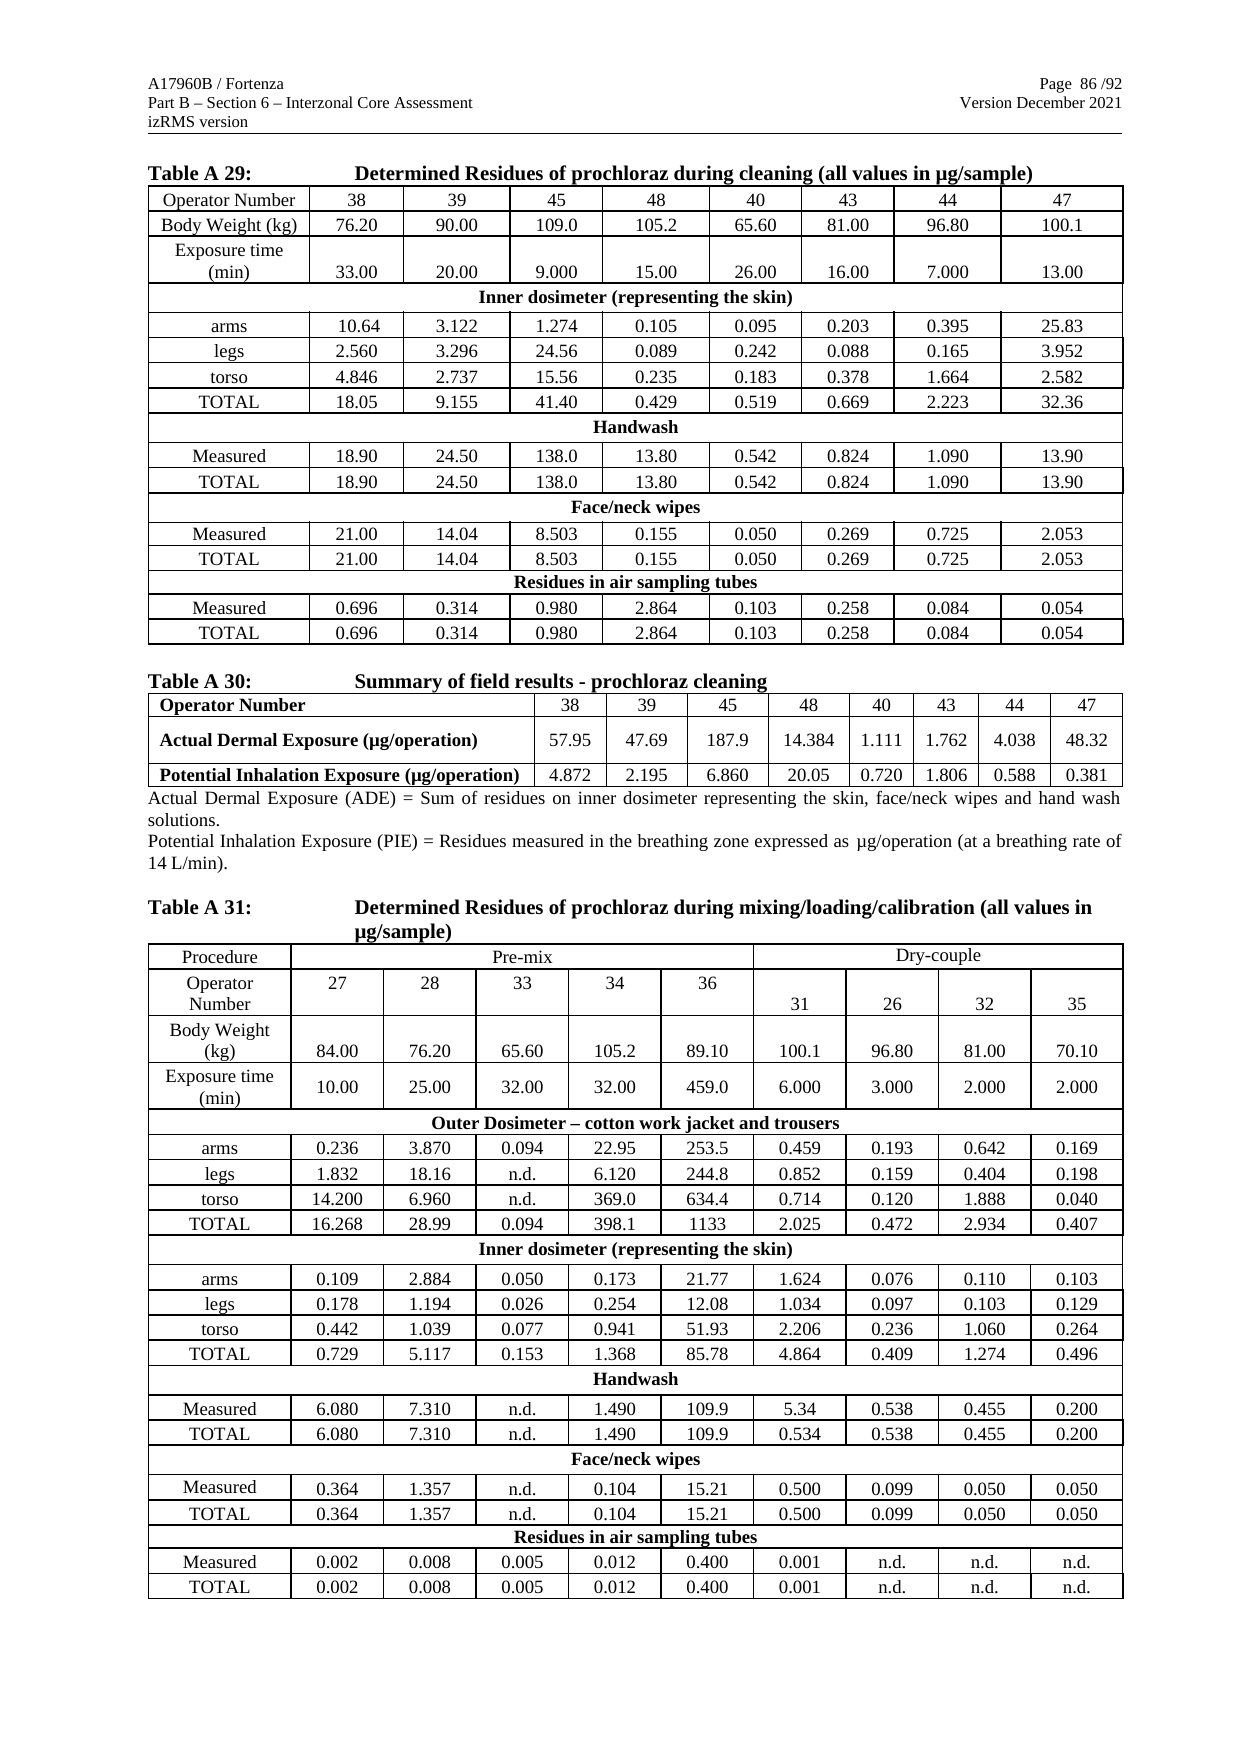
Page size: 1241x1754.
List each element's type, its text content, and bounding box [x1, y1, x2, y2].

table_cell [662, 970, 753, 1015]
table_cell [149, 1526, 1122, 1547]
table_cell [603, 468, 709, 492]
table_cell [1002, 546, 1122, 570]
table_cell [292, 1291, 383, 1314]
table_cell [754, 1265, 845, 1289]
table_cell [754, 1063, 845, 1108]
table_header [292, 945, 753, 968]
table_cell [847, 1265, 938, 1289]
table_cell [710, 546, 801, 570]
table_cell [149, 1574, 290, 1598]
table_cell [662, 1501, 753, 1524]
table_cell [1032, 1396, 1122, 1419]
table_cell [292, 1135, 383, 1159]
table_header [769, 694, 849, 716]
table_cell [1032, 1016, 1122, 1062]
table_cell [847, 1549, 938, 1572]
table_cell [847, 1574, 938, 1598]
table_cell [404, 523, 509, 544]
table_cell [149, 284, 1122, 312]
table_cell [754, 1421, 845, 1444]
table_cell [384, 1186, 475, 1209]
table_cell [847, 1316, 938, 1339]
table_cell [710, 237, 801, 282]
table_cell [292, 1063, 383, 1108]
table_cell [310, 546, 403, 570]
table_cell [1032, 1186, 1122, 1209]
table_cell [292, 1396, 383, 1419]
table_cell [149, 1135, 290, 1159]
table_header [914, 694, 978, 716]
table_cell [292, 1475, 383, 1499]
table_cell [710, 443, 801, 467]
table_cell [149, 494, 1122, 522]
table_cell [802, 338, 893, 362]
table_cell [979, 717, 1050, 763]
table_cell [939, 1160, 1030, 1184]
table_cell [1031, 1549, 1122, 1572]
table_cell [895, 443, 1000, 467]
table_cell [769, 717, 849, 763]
text Table A 29: Determined Residues of prochloraz during cleaning (all values in µg/sample) [148, 161, 1122, 185]
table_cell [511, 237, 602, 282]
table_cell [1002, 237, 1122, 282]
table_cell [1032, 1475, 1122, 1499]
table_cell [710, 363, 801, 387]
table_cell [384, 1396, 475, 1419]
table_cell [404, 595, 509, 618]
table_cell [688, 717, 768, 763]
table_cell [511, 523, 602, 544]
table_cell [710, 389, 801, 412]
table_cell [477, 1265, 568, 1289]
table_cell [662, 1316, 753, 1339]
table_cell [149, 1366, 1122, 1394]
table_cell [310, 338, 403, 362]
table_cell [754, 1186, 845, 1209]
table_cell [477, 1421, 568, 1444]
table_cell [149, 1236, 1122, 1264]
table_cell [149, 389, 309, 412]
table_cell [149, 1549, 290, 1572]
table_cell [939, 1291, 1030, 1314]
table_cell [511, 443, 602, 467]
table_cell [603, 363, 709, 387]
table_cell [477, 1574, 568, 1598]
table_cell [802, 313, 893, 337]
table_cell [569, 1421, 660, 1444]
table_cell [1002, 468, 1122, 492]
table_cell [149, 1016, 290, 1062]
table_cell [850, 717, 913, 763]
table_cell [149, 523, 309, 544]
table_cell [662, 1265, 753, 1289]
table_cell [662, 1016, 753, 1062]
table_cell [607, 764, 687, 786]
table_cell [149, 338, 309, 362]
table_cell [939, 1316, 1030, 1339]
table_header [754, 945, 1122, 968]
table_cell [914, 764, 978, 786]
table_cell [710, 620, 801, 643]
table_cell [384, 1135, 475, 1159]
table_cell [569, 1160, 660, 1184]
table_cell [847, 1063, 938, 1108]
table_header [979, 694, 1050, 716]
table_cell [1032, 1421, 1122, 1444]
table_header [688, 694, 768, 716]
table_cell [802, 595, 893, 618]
text Table A 31: Determined Residues of prochloraz during mixing/loading/calibration (all values in µg/sample) [148, 895, 1122, 943]
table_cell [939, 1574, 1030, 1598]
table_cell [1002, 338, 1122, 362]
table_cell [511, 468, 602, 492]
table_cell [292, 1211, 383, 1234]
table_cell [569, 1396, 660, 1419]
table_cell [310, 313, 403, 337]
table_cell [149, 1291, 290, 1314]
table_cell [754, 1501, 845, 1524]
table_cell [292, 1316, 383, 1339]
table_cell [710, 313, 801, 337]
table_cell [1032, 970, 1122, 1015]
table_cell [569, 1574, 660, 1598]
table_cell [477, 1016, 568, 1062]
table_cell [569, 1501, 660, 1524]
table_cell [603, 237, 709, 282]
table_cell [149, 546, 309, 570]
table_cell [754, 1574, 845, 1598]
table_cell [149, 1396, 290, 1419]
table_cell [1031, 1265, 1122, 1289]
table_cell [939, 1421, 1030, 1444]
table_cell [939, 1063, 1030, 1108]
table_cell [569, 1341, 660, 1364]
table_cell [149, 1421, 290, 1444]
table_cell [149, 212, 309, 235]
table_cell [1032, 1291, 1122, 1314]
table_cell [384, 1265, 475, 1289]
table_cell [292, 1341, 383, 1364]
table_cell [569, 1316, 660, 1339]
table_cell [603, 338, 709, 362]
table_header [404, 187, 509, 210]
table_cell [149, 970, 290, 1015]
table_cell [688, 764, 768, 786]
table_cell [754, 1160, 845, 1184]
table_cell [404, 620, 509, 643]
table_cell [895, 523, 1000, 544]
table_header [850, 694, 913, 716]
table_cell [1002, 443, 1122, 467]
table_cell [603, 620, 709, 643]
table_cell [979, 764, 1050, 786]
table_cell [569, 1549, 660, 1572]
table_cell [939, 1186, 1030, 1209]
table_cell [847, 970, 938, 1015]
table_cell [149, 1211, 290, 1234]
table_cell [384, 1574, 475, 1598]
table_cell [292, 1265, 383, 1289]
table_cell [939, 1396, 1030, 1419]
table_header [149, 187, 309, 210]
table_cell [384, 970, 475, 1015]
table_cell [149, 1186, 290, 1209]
text Potential Inhalation Exposure (PIE) = Residues measured in the breathing zone expressed as µg/operation (at a breathing rate of 14 L/min). [148, 830, 1122, 873]
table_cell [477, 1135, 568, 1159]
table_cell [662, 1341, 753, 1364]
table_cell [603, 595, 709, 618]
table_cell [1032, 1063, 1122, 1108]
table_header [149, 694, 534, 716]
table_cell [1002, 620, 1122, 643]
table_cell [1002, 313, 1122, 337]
text Table A 30: Summary of field results - prochloraz cleaning [148, 669, 1122, 693]
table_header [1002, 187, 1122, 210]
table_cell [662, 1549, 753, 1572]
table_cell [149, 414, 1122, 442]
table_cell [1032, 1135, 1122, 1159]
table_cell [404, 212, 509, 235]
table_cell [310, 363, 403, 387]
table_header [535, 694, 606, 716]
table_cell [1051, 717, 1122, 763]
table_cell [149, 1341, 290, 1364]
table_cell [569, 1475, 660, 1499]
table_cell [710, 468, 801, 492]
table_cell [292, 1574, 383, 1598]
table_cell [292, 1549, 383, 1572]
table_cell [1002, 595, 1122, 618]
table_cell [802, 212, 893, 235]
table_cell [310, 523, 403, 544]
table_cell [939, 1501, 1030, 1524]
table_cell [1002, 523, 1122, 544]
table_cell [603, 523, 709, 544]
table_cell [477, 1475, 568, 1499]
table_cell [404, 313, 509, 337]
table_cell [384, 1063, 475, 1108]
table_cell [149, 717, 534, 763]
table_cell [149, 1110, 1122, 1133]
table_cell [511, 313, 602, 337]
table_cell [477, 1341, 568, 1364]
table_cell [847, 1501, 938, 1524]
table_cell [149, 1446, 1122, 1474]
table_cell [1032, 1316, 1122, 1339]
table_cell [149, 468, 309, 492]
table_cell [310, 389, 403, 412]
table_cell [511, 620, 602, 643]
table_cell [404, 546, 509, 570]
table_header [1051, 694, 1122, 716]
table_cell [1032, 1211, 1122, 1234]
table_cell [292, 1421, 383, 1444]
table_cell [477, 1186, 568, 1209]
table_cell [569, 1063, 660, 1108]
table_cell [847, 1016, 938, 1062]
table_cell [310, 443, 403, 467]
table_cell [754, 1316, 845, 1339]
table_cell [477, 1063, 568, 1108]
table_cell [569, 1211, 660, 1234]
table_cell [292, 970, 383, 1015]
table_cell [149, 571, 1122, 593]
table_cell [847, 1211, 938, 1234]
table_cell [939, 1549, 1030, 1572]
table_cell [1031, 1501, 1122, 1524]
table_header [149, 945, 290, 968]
text Actual Dermal Exposure (ADE) = Sum of residues on inner dosimeter representing the skin, face/neck wipes and hand wash solutions. [148, 787, 1122, 830]
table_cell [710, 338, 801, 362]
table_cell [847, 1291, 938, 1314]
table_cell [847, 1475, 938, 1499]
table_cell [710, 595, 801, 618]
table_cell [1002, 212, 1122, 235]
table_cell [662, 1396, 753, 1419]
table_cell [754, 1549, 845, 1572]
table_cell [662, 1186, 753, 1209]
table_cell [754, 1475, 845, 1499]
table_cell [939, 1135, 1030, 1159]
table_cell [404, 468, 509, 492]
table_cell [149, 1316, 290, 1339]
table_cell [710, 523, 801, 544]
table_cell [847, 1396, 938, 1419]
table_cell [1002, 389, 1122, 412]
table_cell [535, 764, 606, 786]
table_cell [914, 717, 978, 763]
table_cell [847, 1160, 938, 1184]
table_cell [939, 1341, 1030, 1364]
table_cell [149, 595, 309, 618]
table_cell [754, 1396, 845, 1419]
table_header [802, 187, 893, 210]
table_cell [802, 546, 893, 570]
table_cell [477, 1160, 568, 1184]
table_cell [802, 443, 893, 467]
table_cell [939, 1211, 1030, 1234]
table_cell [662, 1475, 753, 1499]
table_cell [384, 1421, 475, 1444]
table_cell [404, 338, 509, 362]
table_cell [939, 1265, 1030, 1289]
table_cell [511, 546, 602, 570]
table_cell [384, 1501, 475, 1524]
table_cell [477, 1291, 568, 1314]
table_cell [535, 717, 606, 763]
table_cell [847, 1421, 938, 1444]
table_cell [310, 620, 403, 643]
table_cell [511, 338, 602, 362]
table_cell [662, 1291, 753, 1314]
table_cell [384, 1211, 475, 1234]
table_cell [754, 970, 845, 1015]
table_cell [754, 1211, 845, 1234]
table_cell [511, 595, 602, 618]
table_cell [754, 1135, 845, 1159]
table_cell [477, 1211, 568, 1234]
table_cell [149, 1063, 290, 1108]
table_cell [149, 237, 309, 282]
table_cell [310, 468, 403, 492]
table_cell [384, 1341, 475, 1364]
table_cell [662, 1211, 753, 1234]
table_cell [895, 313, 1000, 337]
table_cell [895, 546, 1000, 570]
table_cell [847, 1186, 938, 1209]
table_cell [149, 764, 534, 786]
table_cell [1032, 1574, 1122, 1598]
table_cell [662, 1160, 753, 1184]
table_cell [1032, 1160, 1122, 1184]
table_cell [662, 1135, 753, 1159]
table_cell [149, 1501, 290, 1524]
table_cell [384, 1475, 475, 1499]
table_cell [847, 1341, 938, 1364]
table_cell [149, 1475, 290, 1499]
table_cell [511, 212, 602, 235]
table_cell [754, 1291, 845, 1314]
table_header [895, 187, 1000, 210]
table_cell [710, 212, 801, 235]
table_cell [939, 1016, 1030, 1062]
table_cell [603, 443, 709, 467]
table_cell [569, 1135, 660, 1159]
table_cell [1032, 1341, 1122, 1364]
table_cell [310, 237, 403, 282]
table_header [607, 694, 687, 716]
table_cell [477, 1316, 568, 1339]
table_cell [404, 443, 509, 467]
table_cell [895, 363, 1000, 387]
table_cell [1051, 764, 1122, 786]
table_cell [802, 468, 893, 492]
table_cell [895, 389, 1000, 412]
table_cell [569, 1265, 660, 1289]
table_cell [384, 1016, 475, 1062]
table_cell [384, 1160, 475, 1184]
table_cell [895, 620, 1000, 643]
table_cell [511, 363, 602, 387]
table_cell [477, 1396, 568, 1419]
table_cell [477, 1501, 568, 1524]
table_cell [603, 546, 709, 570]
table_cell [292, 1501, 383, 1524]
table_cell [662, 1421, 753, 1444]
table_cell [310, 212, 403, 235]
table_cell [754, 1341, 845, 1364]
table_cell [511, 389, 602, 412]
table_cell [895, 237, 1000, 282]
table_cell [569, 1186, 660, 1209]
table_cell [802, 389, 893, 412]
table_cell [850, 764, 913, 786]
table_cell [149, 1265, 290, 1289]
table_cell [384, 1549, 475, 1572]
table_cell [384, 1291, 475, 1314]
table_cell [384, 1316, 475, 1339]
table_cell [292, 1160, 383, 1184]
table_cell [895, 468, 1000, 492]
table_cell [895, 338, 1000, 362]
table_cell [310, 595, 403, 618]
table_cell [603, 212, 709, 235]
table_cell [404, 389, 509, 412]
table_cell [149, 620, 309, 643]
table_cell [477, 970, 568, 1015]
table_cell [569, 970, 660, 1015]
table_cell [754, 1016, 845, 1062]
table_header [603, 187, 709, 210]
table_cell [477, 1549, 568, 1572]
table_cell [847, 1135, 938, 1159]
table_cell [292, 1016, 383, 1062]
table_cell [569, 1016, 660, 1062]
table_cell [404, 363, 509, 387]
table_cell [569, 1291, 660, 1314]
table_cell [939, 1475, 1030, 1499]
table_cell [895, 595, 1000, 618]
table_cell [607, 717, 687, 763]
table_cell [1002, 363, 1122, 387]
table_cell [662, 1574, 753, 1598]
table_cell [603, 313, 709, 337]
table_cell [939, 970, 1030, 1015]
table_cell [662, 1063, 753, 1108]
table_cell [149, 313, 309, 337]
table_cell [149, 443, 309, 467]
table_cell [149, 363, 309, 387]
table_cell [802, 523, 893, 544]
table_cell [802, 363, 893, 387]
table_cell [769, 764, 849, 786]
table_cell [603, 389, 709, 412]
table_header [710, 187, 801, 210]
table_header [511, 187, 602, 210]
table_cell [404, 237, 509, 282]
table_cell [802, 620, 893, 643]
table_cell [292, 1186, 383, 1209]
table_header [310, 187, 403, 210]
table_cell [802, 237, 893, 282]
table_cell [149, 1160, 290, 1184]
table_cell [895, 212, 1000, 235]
